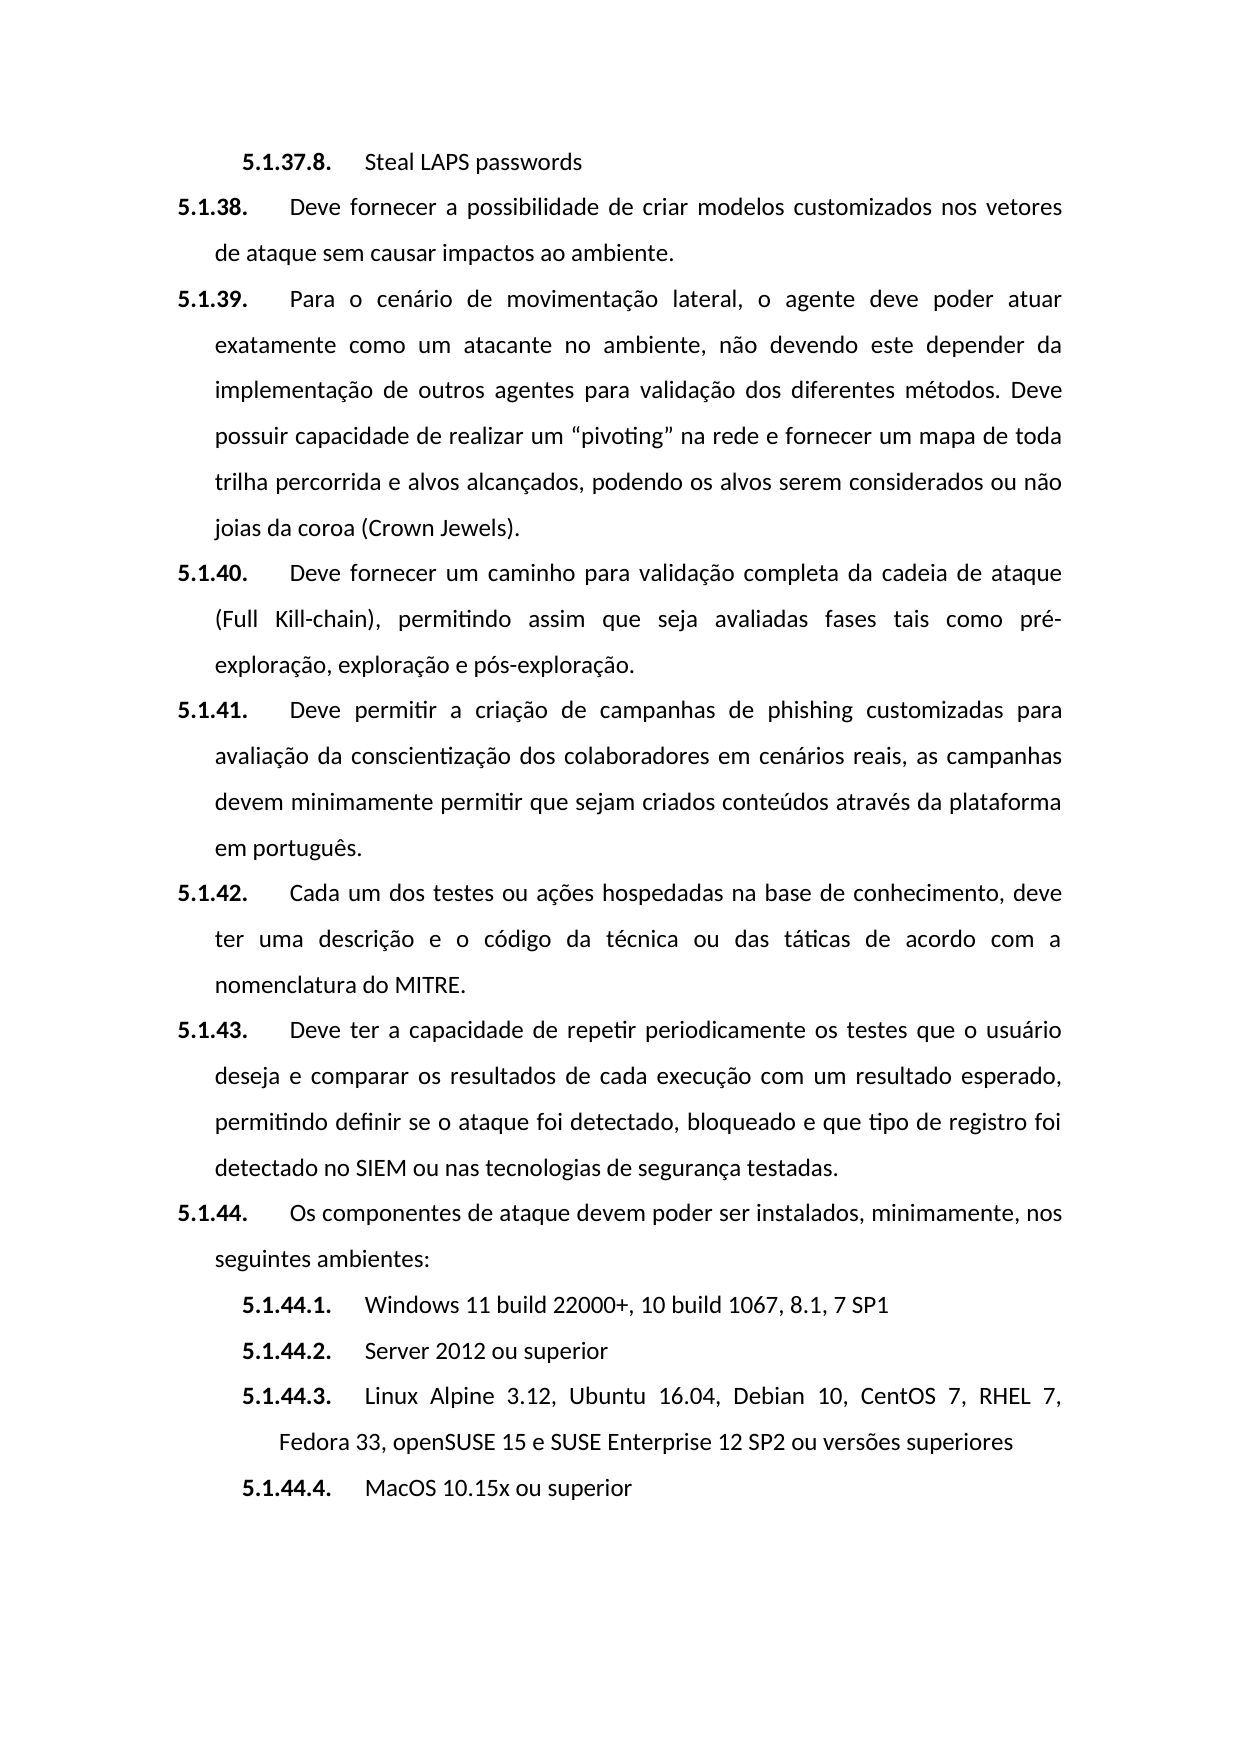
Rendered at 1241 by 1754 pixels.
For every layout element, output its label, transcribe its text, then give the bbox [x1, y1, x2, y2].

list Deve fornecer um caminho para validação completa da cadeia de ataque (Full Kill-chain), permitindo assim que seja avaliadas fases tais como pré-exploração, exploração e pós-exploração. [177, 557, 1063, 679]
list MacOS 10.15x ou superior [242, 1472, 1063, 1502]
list Steal LAPS passwords [242, 146, 1063, 176]
list Server 2012 ou superior [242, 1335, 1063, 1365]
list Deve fornecer a possibilidade de criar modelos customizados nos vetores de ataque sem causar impactos ao ambiente. [177, 192, 1063, 268]
list Windows 11 build 22000+, 10 build 1067, 8.1, 7 SP1 [242, 1289, 1063, 1319]
list Para o cenário de movimentação lateral, o agente deve poder atuar exatamente como um atacante no ambiente, não devendo este depender da implementação de outros agentes para validação dos diferentes métodos. Deve possuir capacidade de realizar um “pivoting” na rede e fornecer um mapa de toda trilha percorrida e alvos alcançados, podendo os alvos serem considerados ou não joias da coroa (Crown Jewels). [177, 283, 1063, 542]
list Deve permitir a criação de campanhas de phishing customizadas para avaliação da conscientização dos colaboradores em cenários reais, as campanhas devem minimamente permitir que sejam criados conteúdos através da plataforma em português. [177, 694, 1063, 862]
list Linux Alpine 3.12, Ubuntu 16.04, Debian 10, CentOS 7, RHEL 7, Fedora 33, openSUSE 15 e SUSE Enterprise 12 SP2 ou versões superiores [242, 1381, 1063, 1457]
list Deve ter a capacidade de repetir periodicamente os testes que o usuário deseja e comparar os resultados de cada execução com um resultado esperado, permitindo definir se o ataque foi detectado, bloqueado e que tipo de registro foi detectado no SIEM ou nas tecnologias de segurança testadas. [177, 1015, 1063, 1182]
list Cada um dos testes ou ações hospedadas na base de conhecimento, deve ter uma descrição e o código da técnica ou das táticas de acordo com a nomenclatura do MITRE. [177, 877, 1063, 999]
list Os componentes de ataque devem poder ser instalados, minimamente, nos seguintes ambientes: [177, 1198, 1063, 1274]
